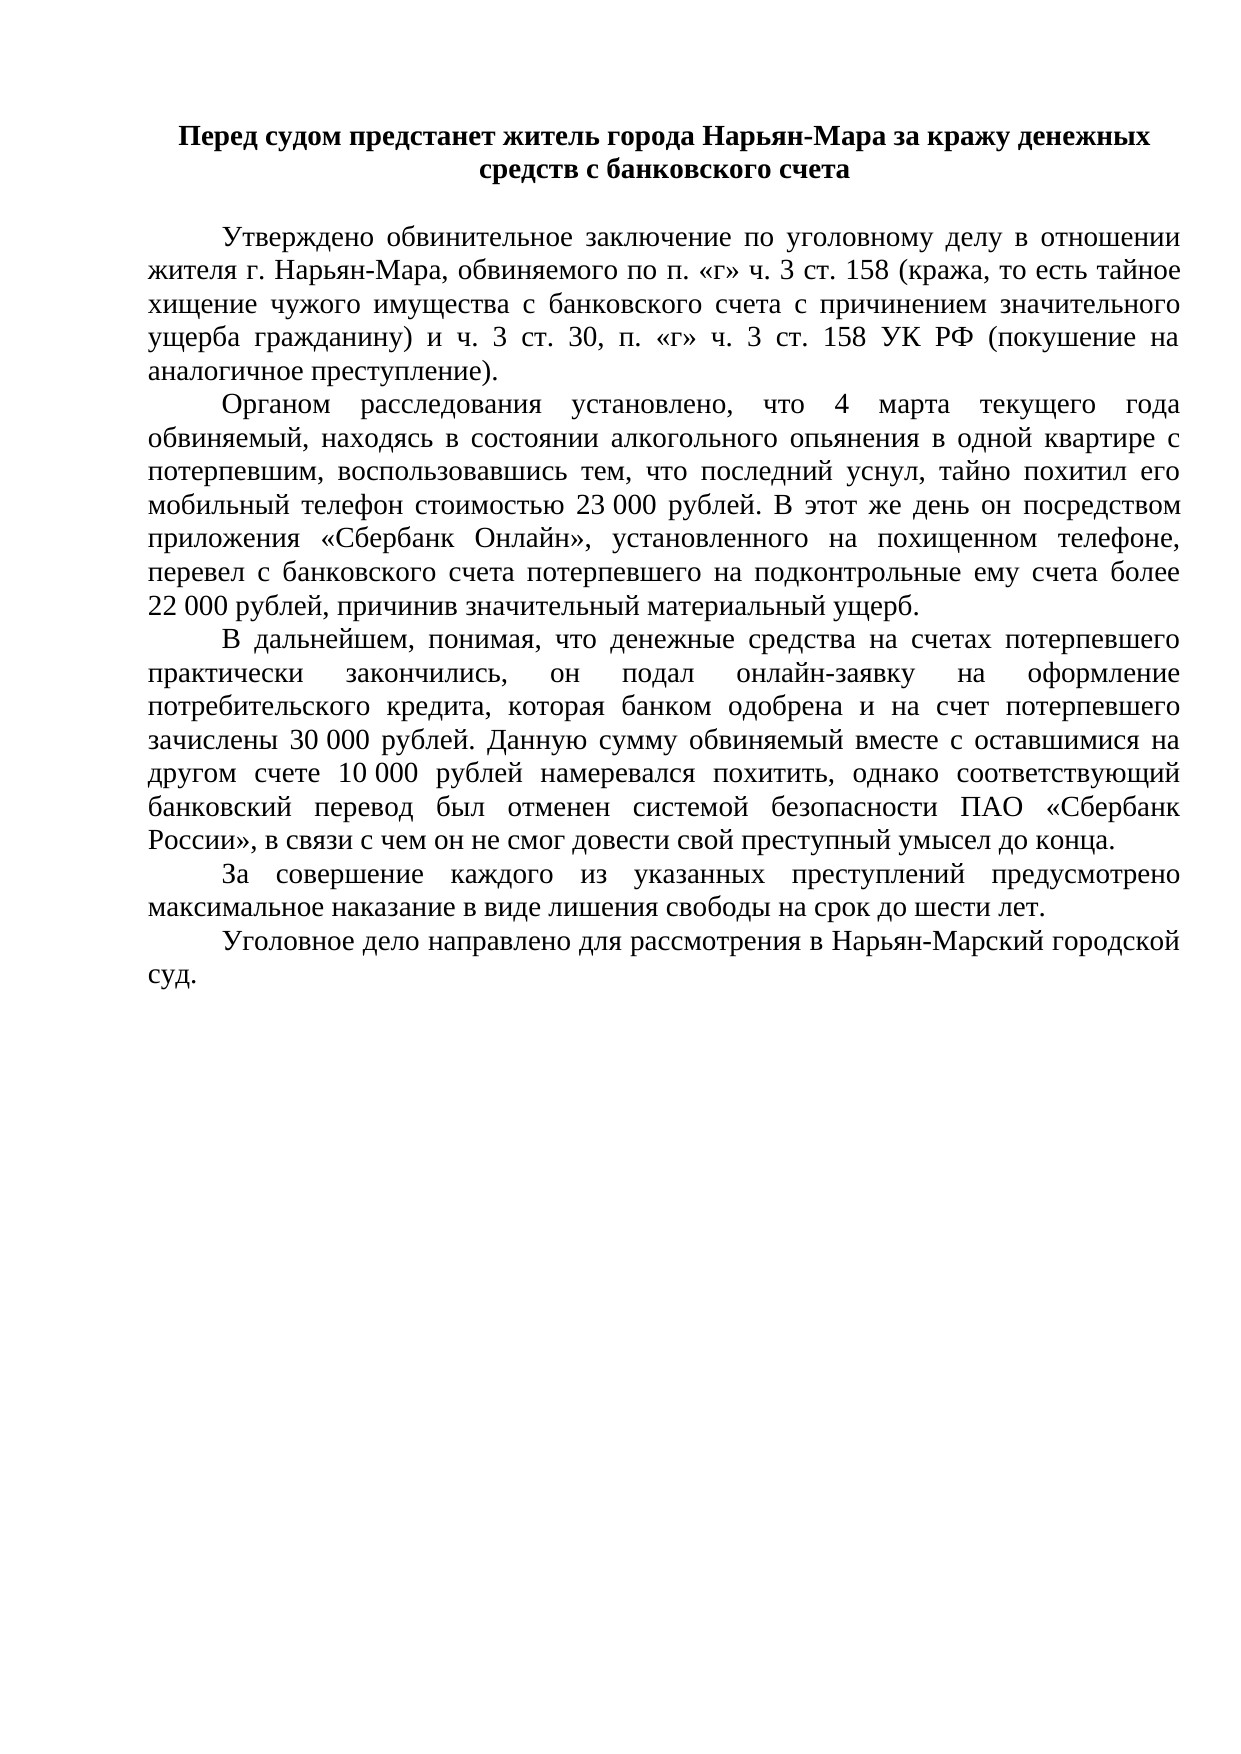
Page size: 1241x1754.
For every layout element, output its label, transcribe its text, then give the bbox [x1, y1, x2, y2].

text Перед судом предстанет житель города Нарьян-Мара за кражу денежных средств с банковского счета [148, 118, 1181, 185]
text Уголовное дело направлено для рассмотрения в Нарьян-Марский городской суд. [148, 923, 1181, 990]
text За совершение каждого из указанных преступлений предусмотрено максимальное наказание в виде лишения свободы на срок до шести лет. [148, 856, 1181, 923]
text Органом расследования установлено, что 4 марта текущего года обвиняемый, находясь в состоянии алкогольного опьянения в одной квартире с потерпевшим, воспользовавшись тем, что последний уснул, тайно похитил его мобильный телефон стоимостью 23 000 рублей. В этот же день он посредством приложения «Сбербанк Онлайн», установленного на похищенном телефоне, перевел с банковского счета потерпевшего на подконтрольные ему счета более 22 000 рублей, причинив значительный материальный ущерб. [148, 386, 1181, 621]
text В дальнейшем, понимая, что денежные средства на счетах потерпевшего практически закончились, он подал онлайн-заявку на оформление потребительского кредита, которая банком одобрена и на счет потерпевшего зачислены 30 000 рублей. Данную сумму обвиняемый вместе с оставшимися на другом счете 10 000 рублей намеревался похитить, однако соответствующий банковский перевод был отменен системой безопасности ПАО «Сбербанк России», в связи с чем он не смог довести свой преступный умысел до конца. [148, 621, 1181, 856]
text Утверждено обвинительное заключение по уголовному делу в отношении жителя г. Нарьян-Мара, обвиняемого по п. «г» ч. 3 ст. 158 (кража, то есть тайное хищение чужого имущества с банковского счета с причинением значительного ущерба гражданину) и ч. 3 ст. 30, п. «г» ч. 3 ст. 158 УК РФ (покушение на аналогичное преступление). [148, 219, 1181, 386]
